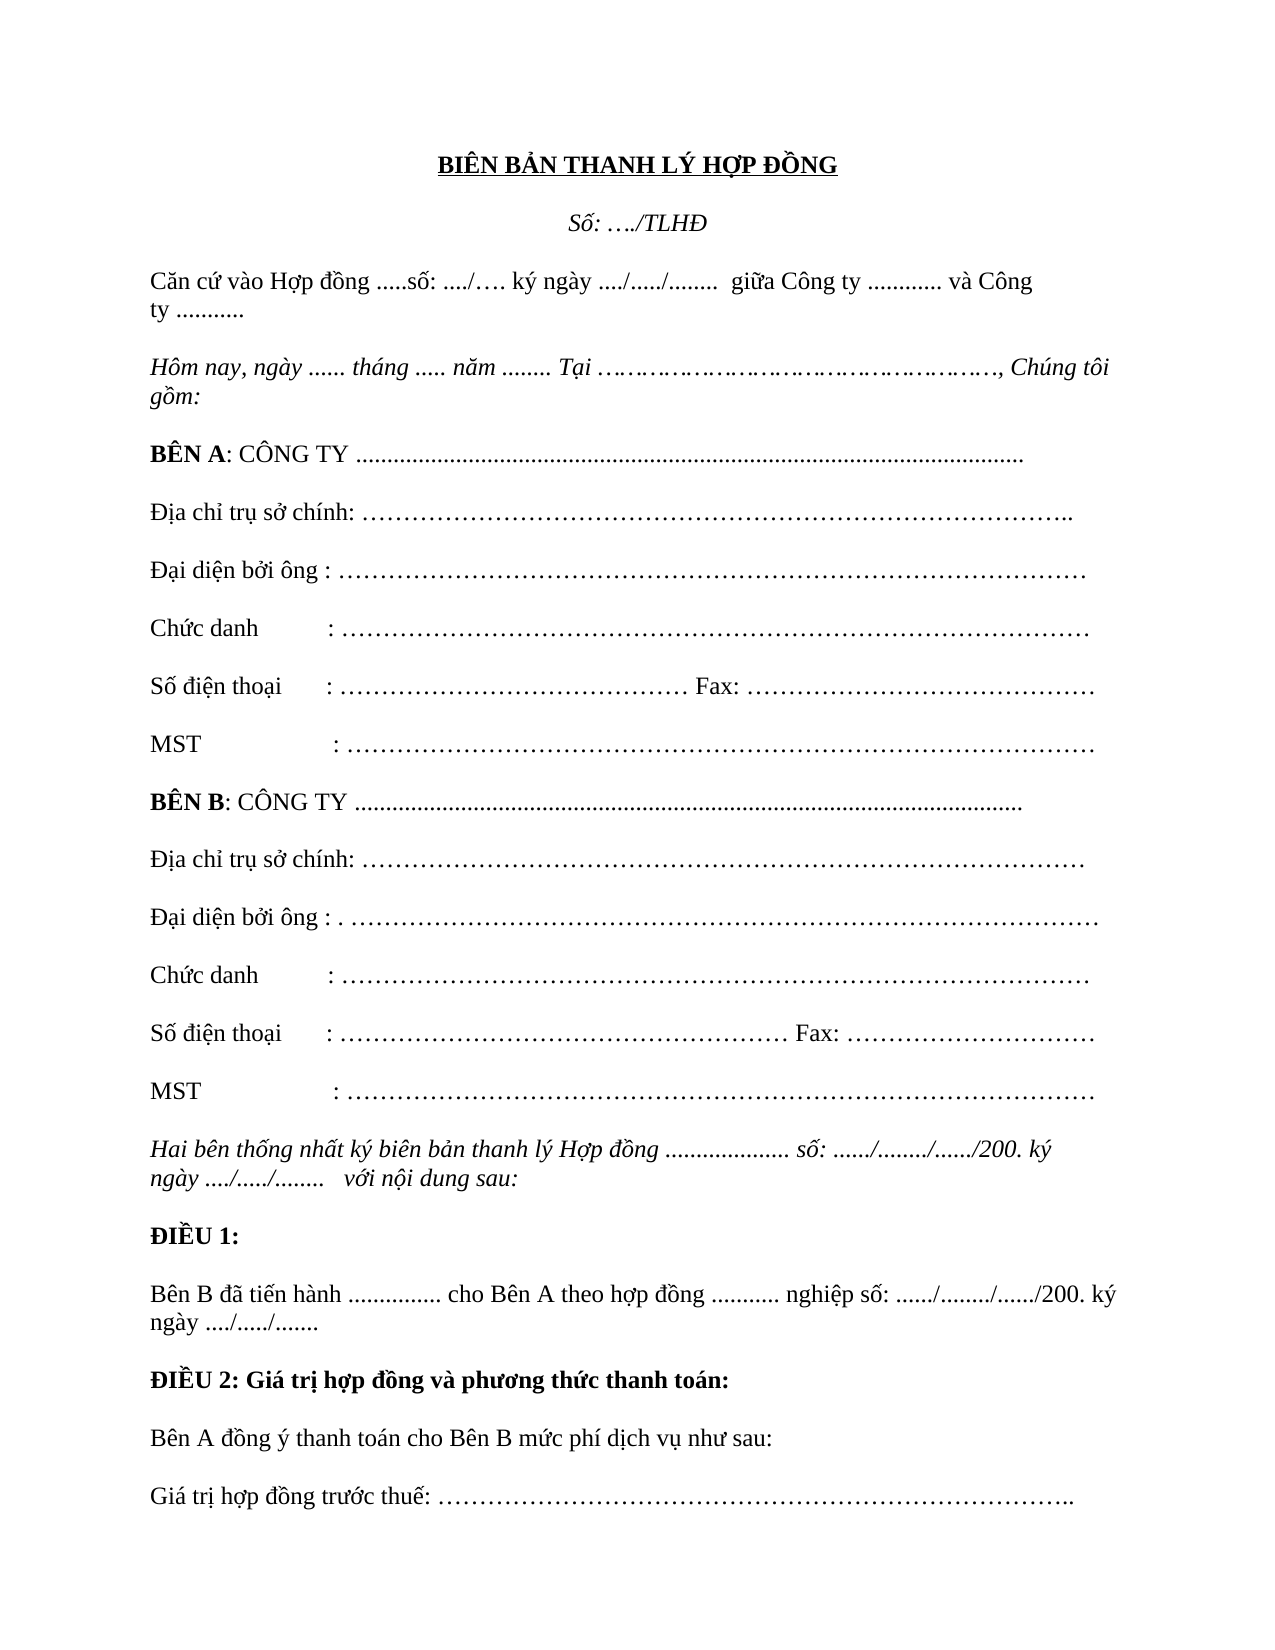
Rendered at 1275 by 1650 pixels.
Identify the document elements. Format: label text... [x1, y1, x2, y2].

text Căn cứ vào Hợp đồng .....số: ..../…. ký ngày ..../...../........ giữa Công ty ............ và Công ty ........... [150, 266, 1125, 323]
text Giá trị hợp đồng trước thuế: ………………………………………………………………….. [150, 1481, 1125, 1510]
text Số: …./TLHĐ [150, 208, 1125, 237]
text Đại diện bởi ông : ……………………………………………………………………………… [150, 555, 1125, 584]
text Hôm nay, ngày ...... tháng ..... năm ........ Tại ………………………………………………, Chúng tôi gồm: [150, 352, 1125, 410]
text ĐIỀU 2: Giá trị hợp đồng và phương thức thanh toán: [150, 1365, 1125, 1394]
text Số điện thoại : ……………………………………………… Fax: ………………………… [150, 1018, 1125, 1047]
text Bên A đồng ý thanh toán cho Bên B mức phí dịch vụ như sau: [150, 1423, 1125, 1452]
text Địa chỉ trụ sở chính: …………………………………………………………………………… [150, 844, 1125, 873]
text Chức danh : ……………………………………………………………………………… [150, 613, 1125, 642]
text Đại diện bởi ông : . ……………………………………………………………………………… [150, 902, 1125, 931]
text MST : ……………………………………………………………………………… [150, 1076, 1125, 1105]
text BÊN A: CÔNG TY ........................................................................................................... [150, 439, 1125, 468]
text MST : ……………………………………………………………………………… [150, 729, 1125, 757]
text Địa chỉ trụ sở chính: ………………………………………………………………………….. [150, 497, 1125, 526]
text ĐIỀU 1: [150, 1221, 1125, 1249]
text Hai bên thống nhất ký biên bản thanh lý Hợp đồng .................... số: ....../......../....../200. ký ngày ..../...../........ với nội dung sau: [150, 1134, 1125, 1192]
text BÊN B: CÔNG TY ........................................................................................................... [150, 787, 1125, 815]
text BIÊN BẢN THANH LÝ HỢP ĐỒNG [150, 150, 1125, 179]
text Bên B đã tiến hành ............... cho Bên A theo hợp đồng ........... nghiệp số: ....../......../....../200. ký ngày ..../...../....... [150, 1279, 1125, 1336]
text Chức danh : ……………………………………………………………………………… [150, 960, 1125, 989]
text Số điện thoại : …………………………………… Fax: …………………………………… [150, 671, 1125, 699]
